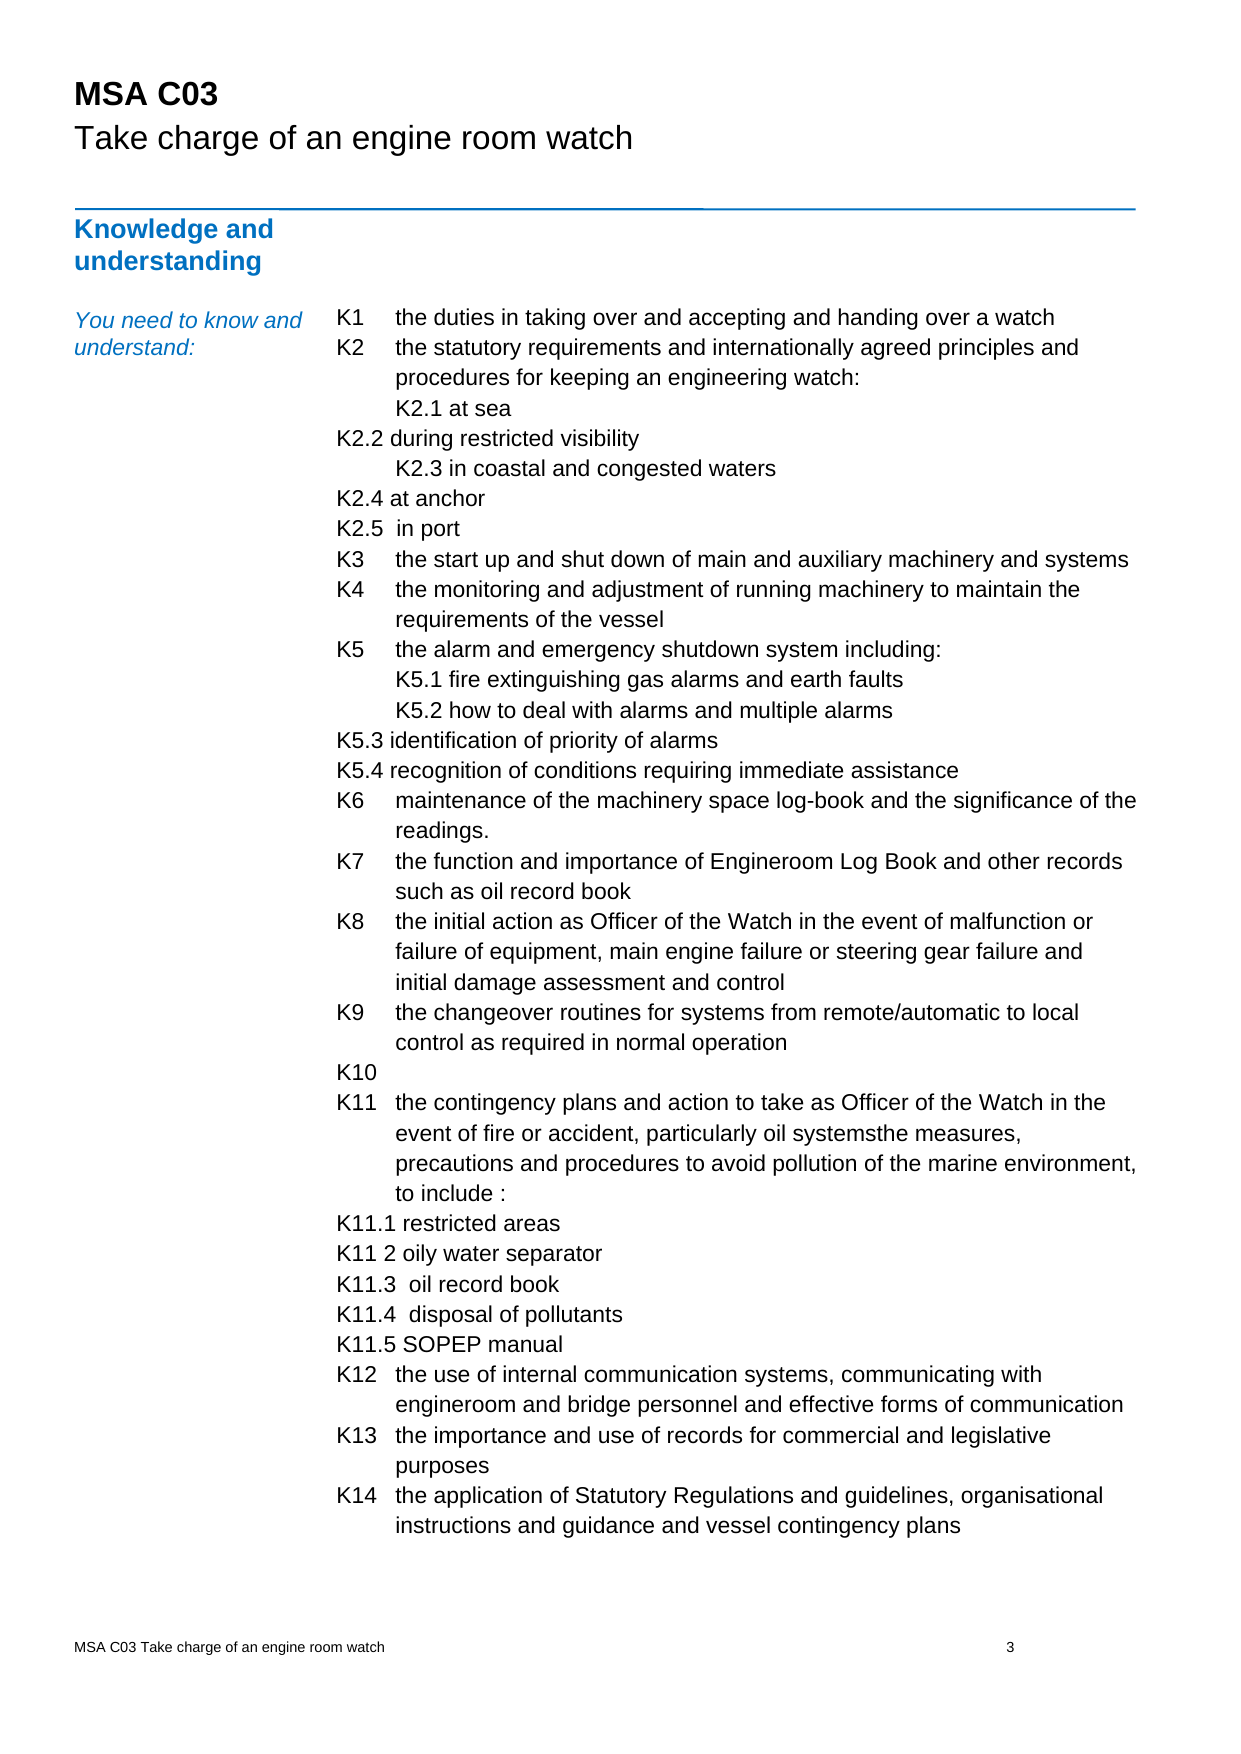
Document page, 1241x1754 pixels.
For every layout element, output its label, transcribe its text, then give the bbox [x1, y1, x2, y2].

table_header the duties in taking over and accepting and handing over a watch the statutory requirements and internationally agreed principles and procedures for keeping an engineering watch: K2.1 at sea K2.2 during restricted visibility K2.3 in coastal and congested waters K2.4 at anchor K2.5 in port the start up and shut down of main and auxiliary machinery and systems the monitoring and adjustment of running machinery to maintain the requirements of the vessel the alarm and emergency shutdown system including: K5.1 fire extinguishing gas alarms and earth faults K5.2 how to deal with alarms and multiple alarms K5.3 identification of priority of alarms K5.4 recognition of conditions requiring immediate assistance maintenance of the machinery space log-book and the significance of the readings. the function and importance of Engineroom Log Book and other records such as oil record book the initial action as Officer of the Watch in the event of malfunction or failure of equipment, main engine failure or steering gear failure and initial damage assessment and control the changeover routines for systems from remote/automatic to local control as required in normal operation the contingency plans and action to take as Officer of the Watch in the event of fire or accident, particularly oil systemsthe measures, precautions and procedures to avoid pollution of the marine environment, to include : K11.1 restricted areas K11 2 oily water separator K11.3 oil record book K11.4 disposal of pollutants K11.5 SOPEP manual the use of internal communication systems, communicating with engineroom and bridge personnel and effective forms of communication the importance and use of records for commercial and legislative purposes the application of Statutory Regulations and guidelines, organisational instructions and guidance and vessel contingency plans [325, 213, 1148, 1573]
table_header [63, 213, 325, 1573]
